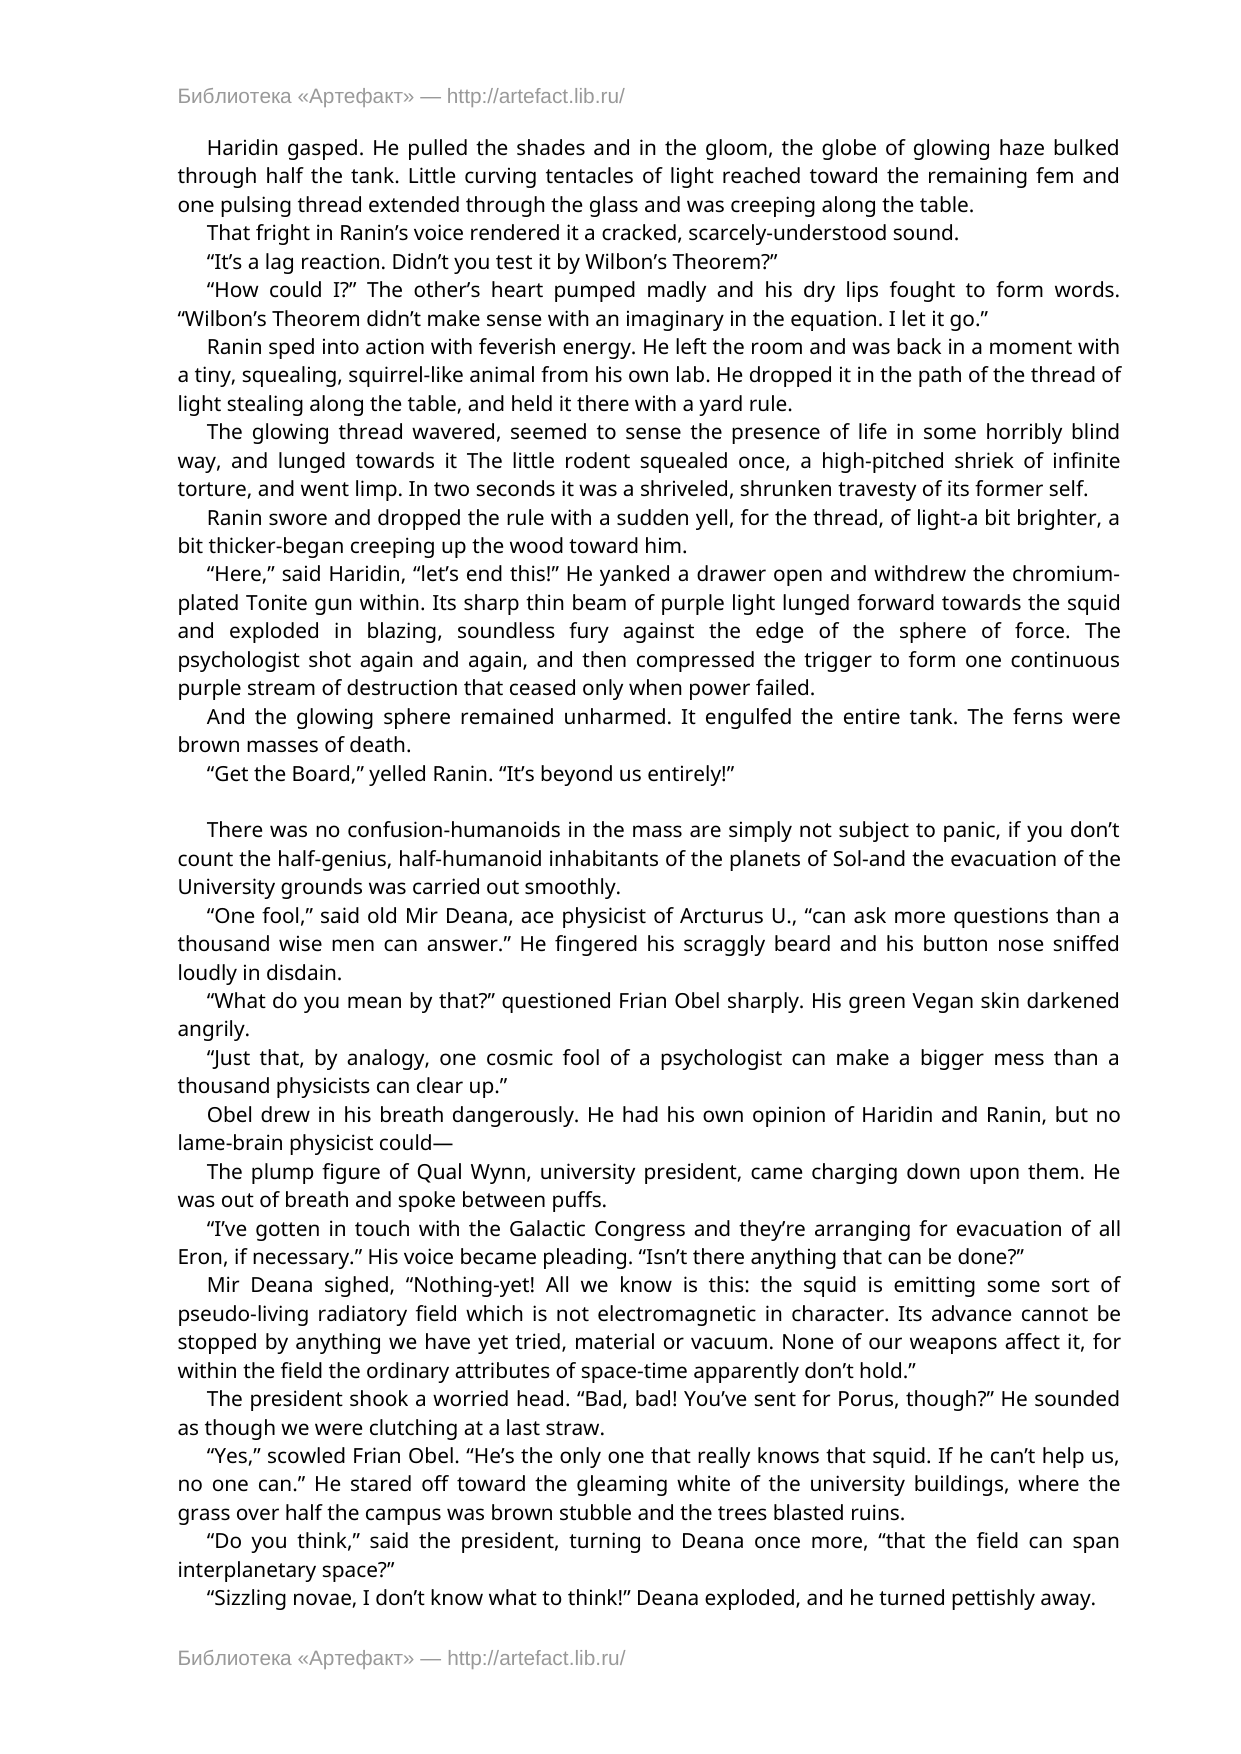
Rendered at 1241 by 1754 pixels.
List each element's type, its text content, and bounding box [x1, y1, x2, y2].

text The president shook a worried head. “Bad, bad! You’ve sent for Porus, though?” He sounded as though we were clutching at a last straw. [177, 1384, 1122, 1441]
text “How could I?” The other’s heart pumped madly and his dry lips fought to form words. “Wilbon’s Theorem didn’t make sense with an imaginary in the equation. I let it go.” [177, 275, 1122, 332]
text Ranin sped into action with feverish energy. He left the room and was back in a moment with a tiny, squealing, squirrel-like animal from his own lab. He dropped it in the path of the thread of light stealing along the table, and held it there with a yard rule. [177, 332, 1122, 417]
text “Just that, by analogy, one cosmic fool of a psychologist can make a bigger mess than a thousand physicists can clear up.” [177, 1043, 1122, 1100]
text The plump figure of Qual Wynn, university president, came charging down upon them. He was out of breath and spoke between puffs. [177, 1157, 1122, 1214]
text “Get the Board,” yelled Ranin. “It’s beyond us entirely!” [177, 759, 1122, 787]
text “Yes,” scowled Frian Obel. “He’s the only one that really knows that squid. If he can’t help us, no one can.” He stared off toward the gleaming white of the university buildings, where the grass over half the campus was brown stubble and the trees blasted ruins. [177, 1441, 1122, 1526]
text “Do you think,” said the president, turning to Deana once more, “that the field can span interplanetary space?” [177, 1526, 1122, 1583]
text Ranin swore and dropped the rule with a sudden yell, for the thread, of light-a bit brighter, a bit thicker-began creeping up the wood toward him. [177, 503, 1122, 559]
text “Sizzling novae, I don’t know what to think!” Deana exploded, and he turned pettishly away. [177, 1583, 1122, 1612]
text And the glowing sphere remained unharmed. It engulfed the entire tank. The ferns were brown masses of death. [177, 702, 1122, 759]
text “Here,” said Haridin, “let’s end this!” He yanked a drawer open and withdrew the chromium-plated Tonite gun within. Its sharp thin beam of purple light lunged forward towards the squid and exploded in blazing, soundless fury against the edge of the sphere of force. The psychologist shot again and again, and then compressed the trigger to form one continuous purple stream of destruction that ceased only when power failed. [177, 559, 1122, 702]
text “One fool,” said old Mir Deana, ace physicist of Arcturus U., “can ask more questions than a thousand wise men can answer.” He fingered his scraggly beard and his button nose sniffed loudly in disdain. [177, 901, 1122, 986]
text Mir Deana sighed, “Nothing-yet! All we know is this: the squid is emitting some sort of pseudo-living radiatory field which is not electromagnetic in character. Its advance cannot be stopped by anything we have yet tried, material or vacuum. None of our weapons affect it, for within the field the ordinary attributes of space-time apparently don’t hold.” [177, 1271, 1122, 1384]
text Obel drew in his breath dangerously. He had his own opinion of Haridin and Ranin, but no lame-brain physicist could— [177, 1100, 1122, 1157]
text “I’ve gotten in touch with the Galactic Congress and they’re arranging for evacuation of all Eron, if necessary.” His voice became pleading. “Isn’t there anything that can be done?’’ [177, 1214, 1122, 1271]
text There was no confusion-humanoids in the mass are simply not subject to panic, if you don’t count the half-genius, half-humanoid inhabitants of the planets of Sol-and the evacuation of the University grounds was carried out smoothly. [177, 816, 1122, 901]
text That fright in Ranin’s voice rendered it a cracked, scarcely-understood sound. [177, 218, 1122, 247]
text Haridin gasped. He pulled the shades and in the gloom, the globe of glowing haze bulked through half the tank. Little curving tentacles of light reached toward the remaining fem and one pulsing thread extended through the glass and was creeping along the table. [177, 133, 1122, 218]
text The glowing thread wavered, seemed to sense the presence of life in some horribly blind way, and lunged towards it The little rodent squealed once, a high-pitched shriek of infinite torture, and went limp. In two seconds it was a shriveled, shrunken travesty of its former self. [177, 417, 1122, 503]
text “It’s a lag reaction. Didn’t you test it by Wilbon’s Theorem?” [177, 247, 1122, 275]
text “What do you mean by that?” questioned Frian Obel sharply. His green Vegan skin darkened angrily. [177, 986, 1122, 1043]
